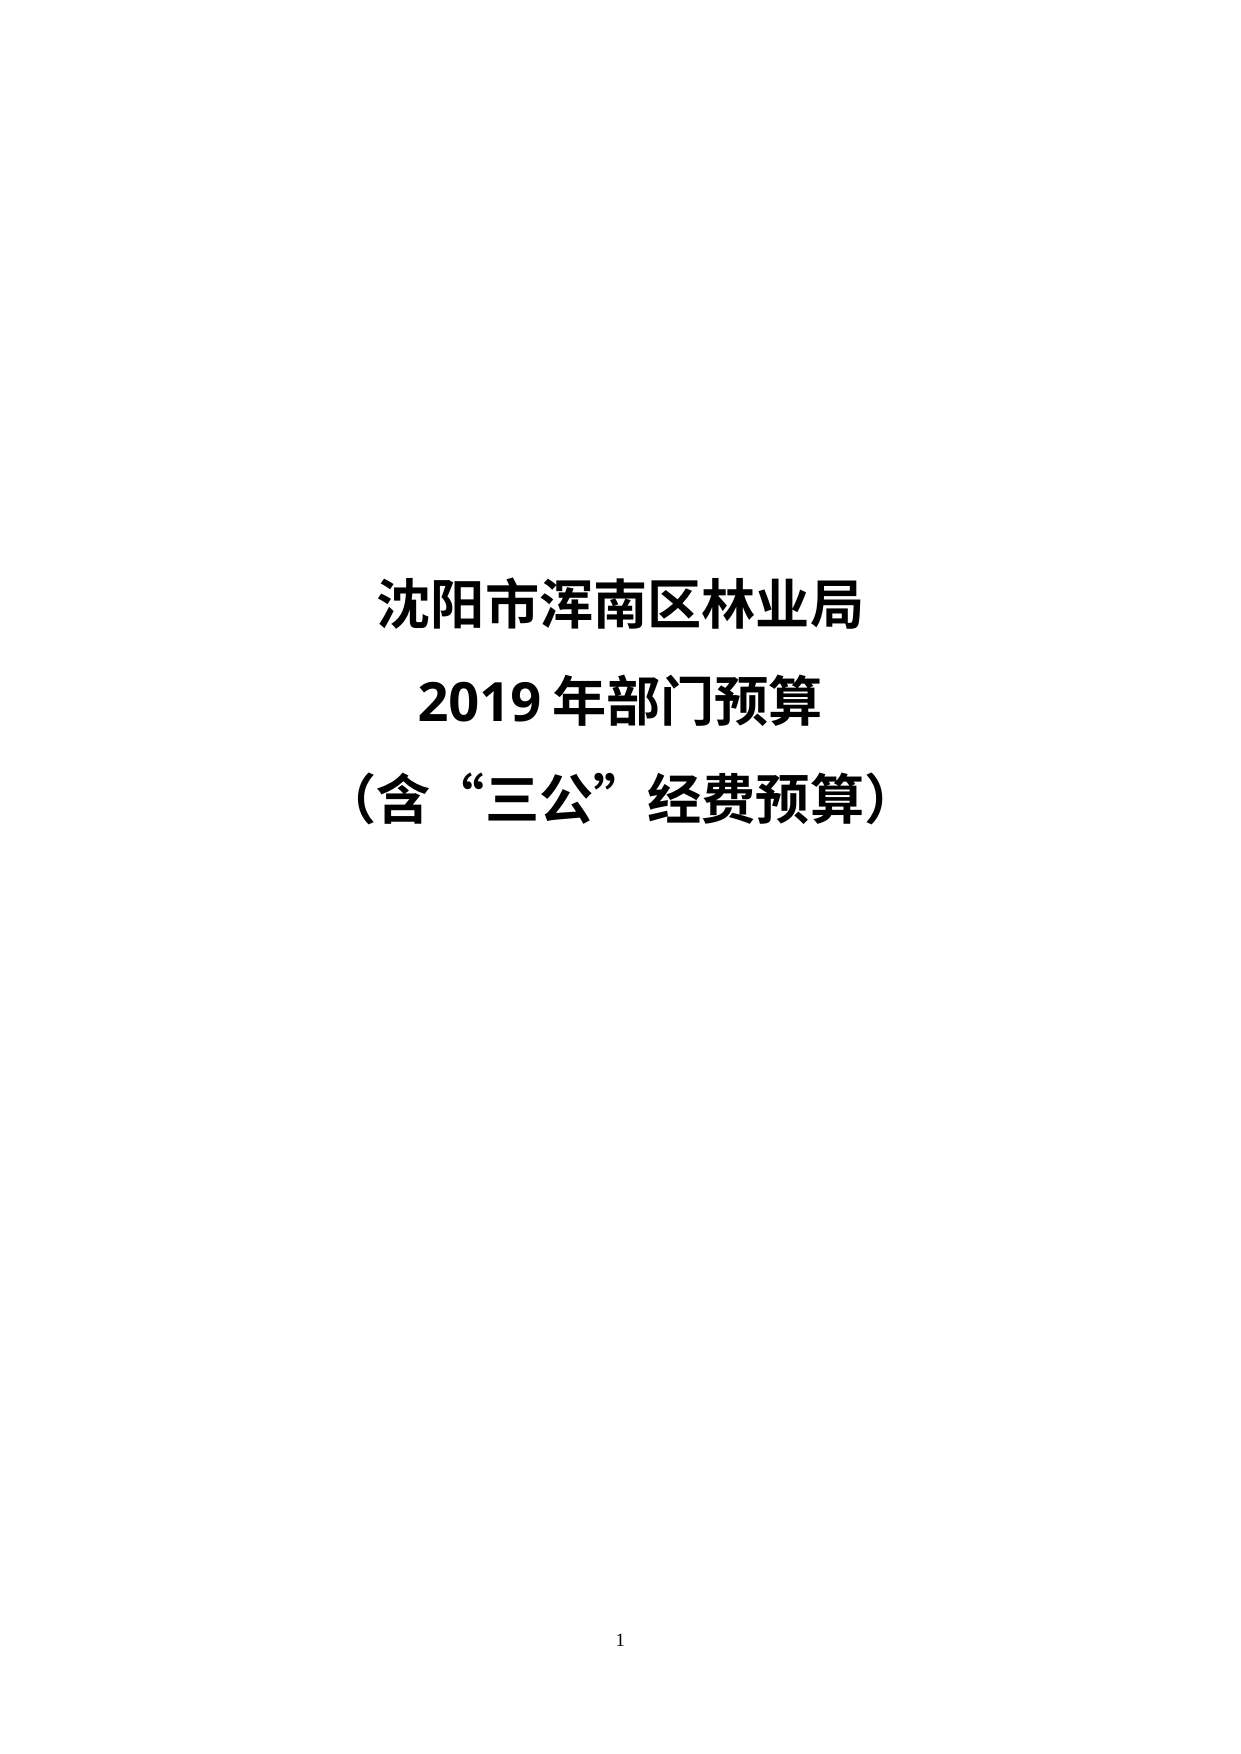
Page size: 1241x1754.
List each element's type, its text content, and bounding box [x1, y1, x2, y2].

text （含“三公”经费预算） [187, 747, 1053, 844]
text 沈阳市浑南区林业局 [187, 552, 1053, 649]
text 2019年部门预算 [187, 649, 1053, 747]
